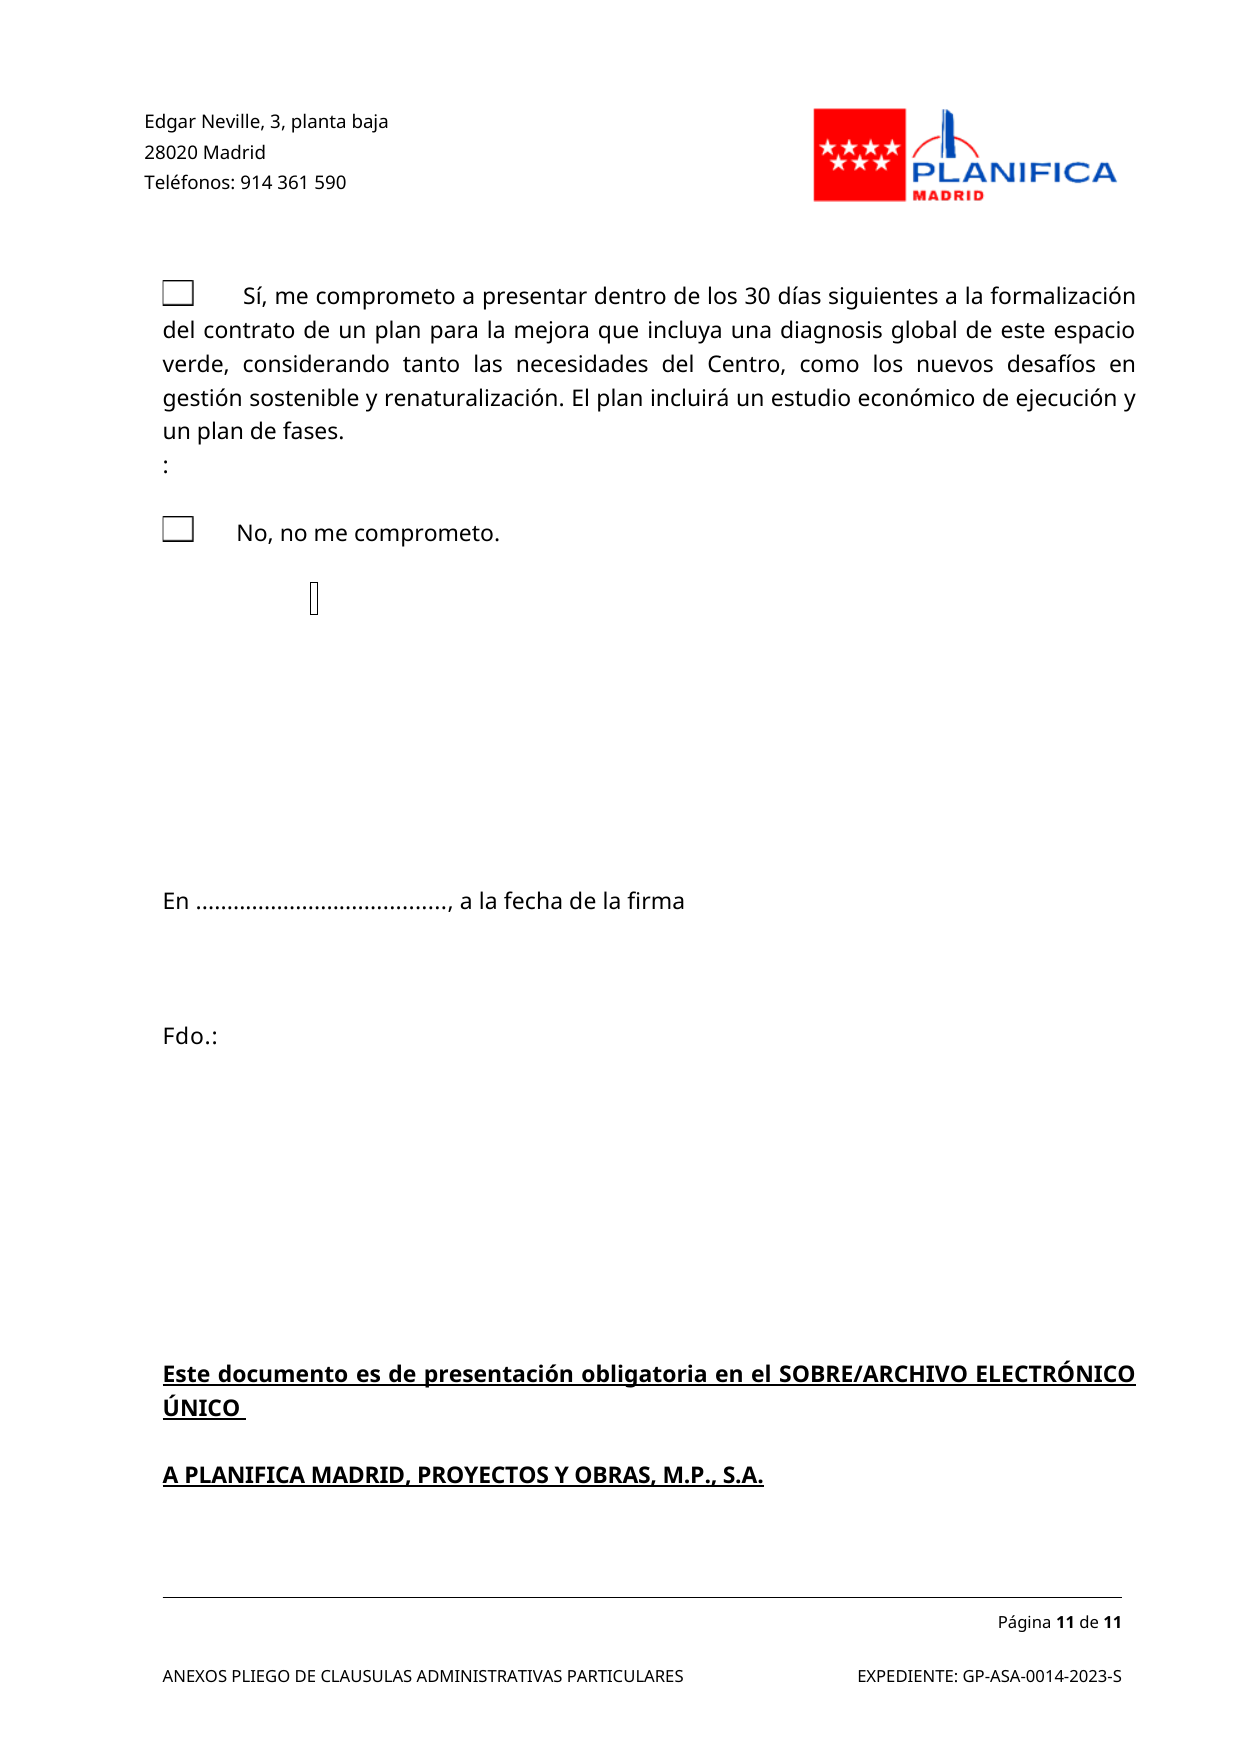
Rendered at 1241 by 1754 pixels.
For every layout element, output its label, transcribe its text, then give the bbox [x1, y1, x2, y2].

picture [162, 280, 194, 306]
text Fdo.: [162, 1020, 1137, 1052]
text A PLANIFICA MADRID, PROYECTOS Y OBRAS, M.P., S.A. [162, 1459, 1137, 1490]
picture [813, 108, 1126, 202]
text Este documento es de presentación obligatoria en el SOBRE/ARCHIVO ELECTRÓNICO ÚNICO [162, 1358, 1137, 1423]
picture [162, 516, 194, 542]
text En , a la fecha de la firma [162, 885, 1137, 917]
text : [162, 449, 1137, 480]
text Sí, me comprometo a presentar dentro de los 30 días siguientes a la formalización del contrato de un plan para la mejora que incluya una diagnosis global de este espacio verde, considerando tanto las necesidades del Centro, como los nuevos desafíos en gestión sostenible y renaturalización. El plan incluirá un estudio económico de ejecución y un plan de fases. [162, 280, 1137, 446]
text No, no me comprometo. [162, 516, 1137, 548]
